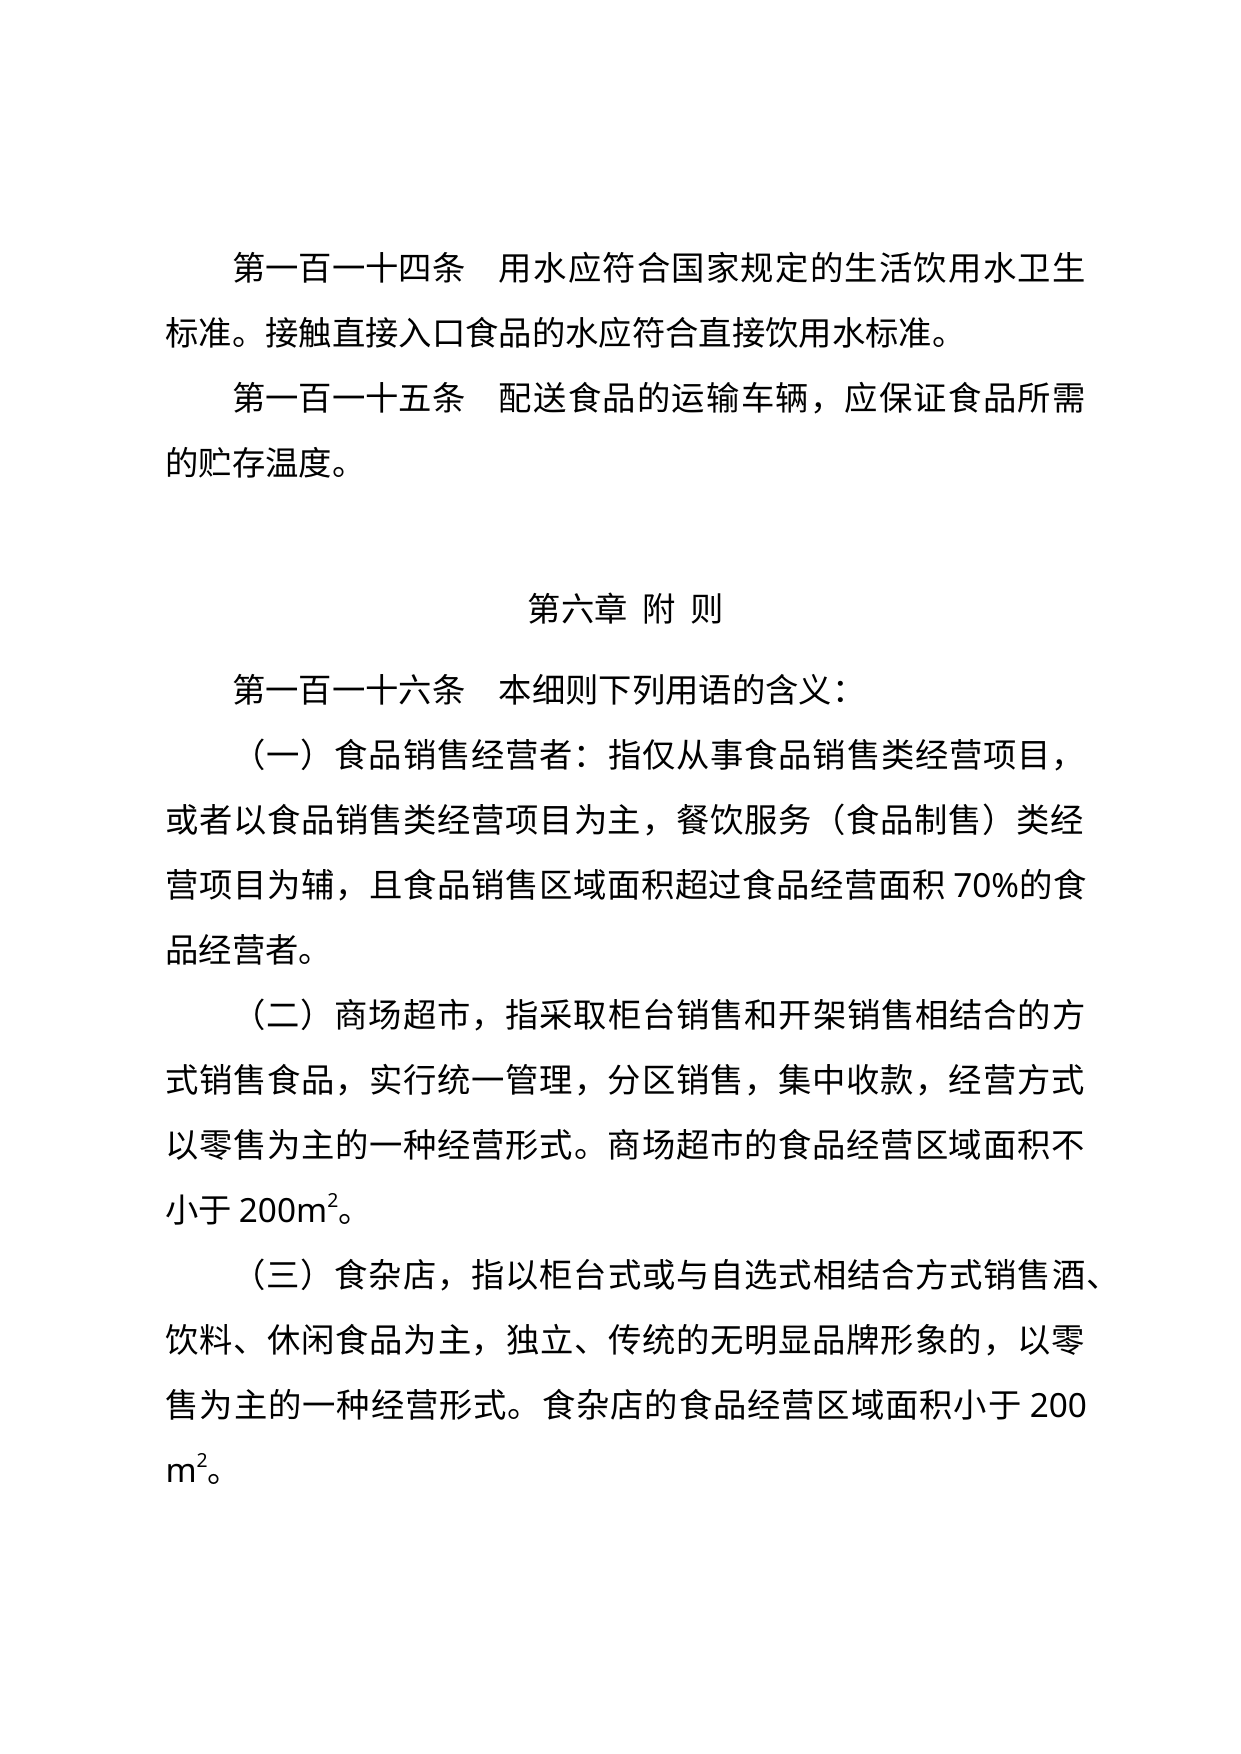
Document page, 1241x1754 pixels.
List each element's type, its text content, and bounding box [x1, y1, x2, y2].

list 本细则下列用语的含义： [165, 655, 1087, 720]
text 第六章 附 则 [165, 574, 1087, 639]
text （一）食品销售经营者：指仅从事食品销售类经营项目，或者以食品销售类经营项目为主，餐饮服务（食品制售）类经营项目为辅，且食品销售区域面积超过食品经营面积70%的食品经营者。 [165, 720, 1087, 980]
list 用水应符合国家规定的生活饮用水卫生标准。接触直接入口食品的水应符合直接饮用水标准。 [165, 233, 1087, 363]
text （三）食杂店，指以柜台式或与自选式相结合方式销售酒、饮料、休闲食品为主，独立、传统的无明显品牌形象的，以零售为主的一种经营形式。食杂店的食品经营区域面积小于200 m2。 [165, 1240, 1087, 1500]
list 配送食品的运输车辆，应保证食品所需的贮存温度。 [165, 363, 1087, 493]
text （二）商场超市，指采取柜台销售和开架销售相结合的方式销售食品，实行统一管理，分区销售，集中收款，经营方式以零售为主的一种经营形式。商场超市的食品经营区域面积不小于200m2。 [165, 980, 1087, 1240]
